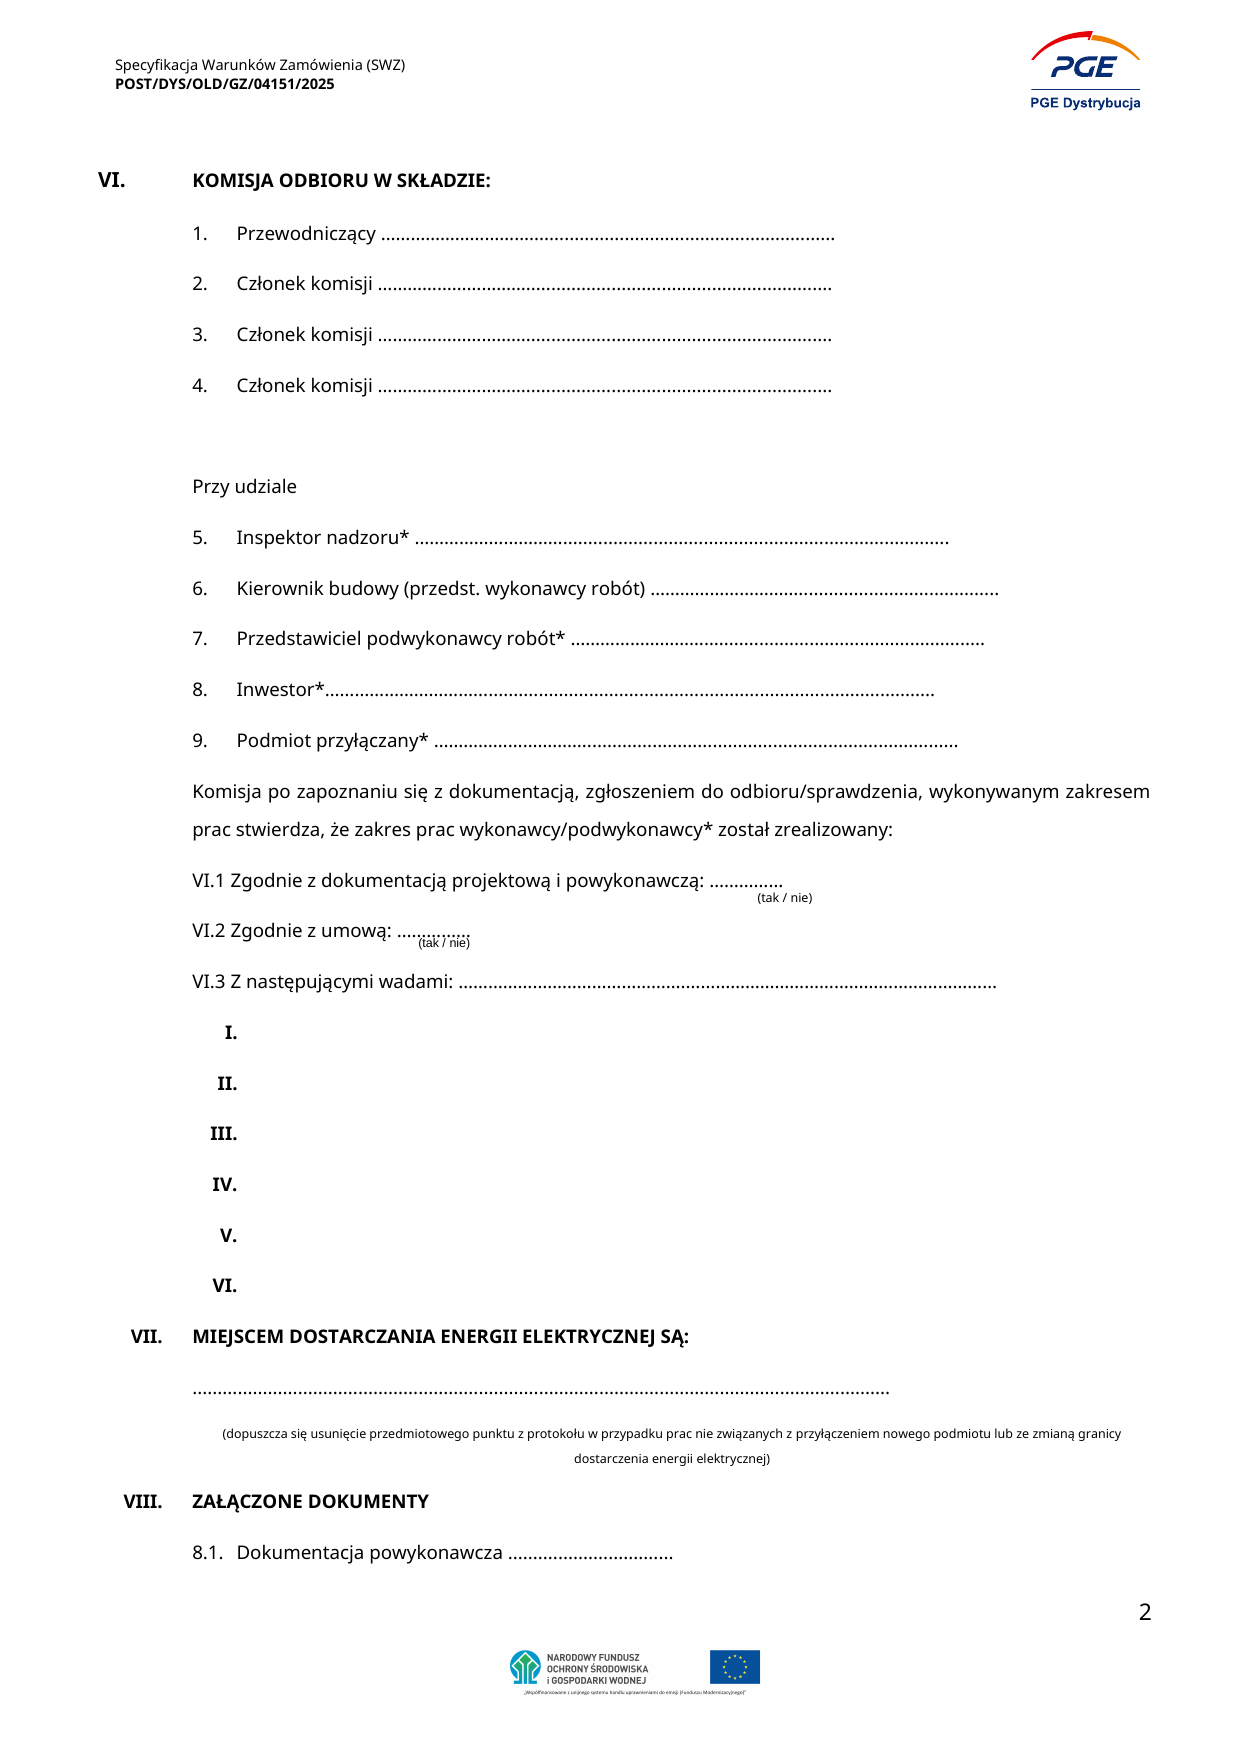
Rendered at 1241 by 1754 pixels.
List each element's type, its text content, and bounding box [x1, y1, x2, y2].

list Członek komisji …………………………............................................................. [192, 372, 1152, 398]
list Członek komisji …………………………............................................................. [192, 271, 1152, 296]
list Zgodnie z umową: …………… [192, 918, 1152, 943]
list Podmiot przyłączany* …………………………........................................................................... [192, 727, 1152, 753]
list Zgodnie z dokumentacją projektową i powykonawczą: …………… [192, 867, 1152, 892]
list Przedstawiciel podwykonawcy robót* …………………………..................................................... [192, 626, 1152, 651]
list ZAŁĄCZONE DOKUMENTY [163, 1489, 1152, 1514]
text Komisja po zapoznaniu się z dokumentacją, zgłoszeniem do odbioru/sprawdzenia, wykonywanym zakresem prac stwierdza, że zakres prac wykonawcy/podwykonawcy* został zrealizowany: [192, 778, 1152, 842]
list Inwestor*…………………………............................................................................................ [192, 676, 1152, 702]
picture [487, 1627, 783, 1707]
text Przy udziale [192, 473, 1152, 499]
list ........................................................................................................................................... [192, 1374, 1152, 1400]
list MIEJSCEM DOSTARCZANIA ENERGII ELEKTRYCZNEJ SĄ: [163, 1323, 1152, 1349]
list Kierownik budowy (przedst. wykonawcy robót) …………………………........................................ [192, 575, 1152, 601]
list Dokumentacja powykonawcza ................................. [192, 1539, 1152, 1565]
list KOMISJA ODBIORU W SKŁADZIE: [118, 165, 1152, 193]
list Z następującymi wadami: ……………………………………….……………………………………………………… [192, 968, 1152, 994]
list Członek komisji …………………………............................................................. [192, 321, 1152, 347]
list (dopuszcza się usunięcie przedmiotowego punktu z protokołu w przypadku prac nie związanych z przyłączeniem nowego podmiotu lub ze zmianą granicy dostarczenia energii elektrycznej) [192, 1425, 1152, 1468]
list Inspektor nadzoru* …………………………............................................................................. [192, 524, 1152, 550]
list Przewodniczący …………………………............................................................. [192, 220, 1152, 245]
